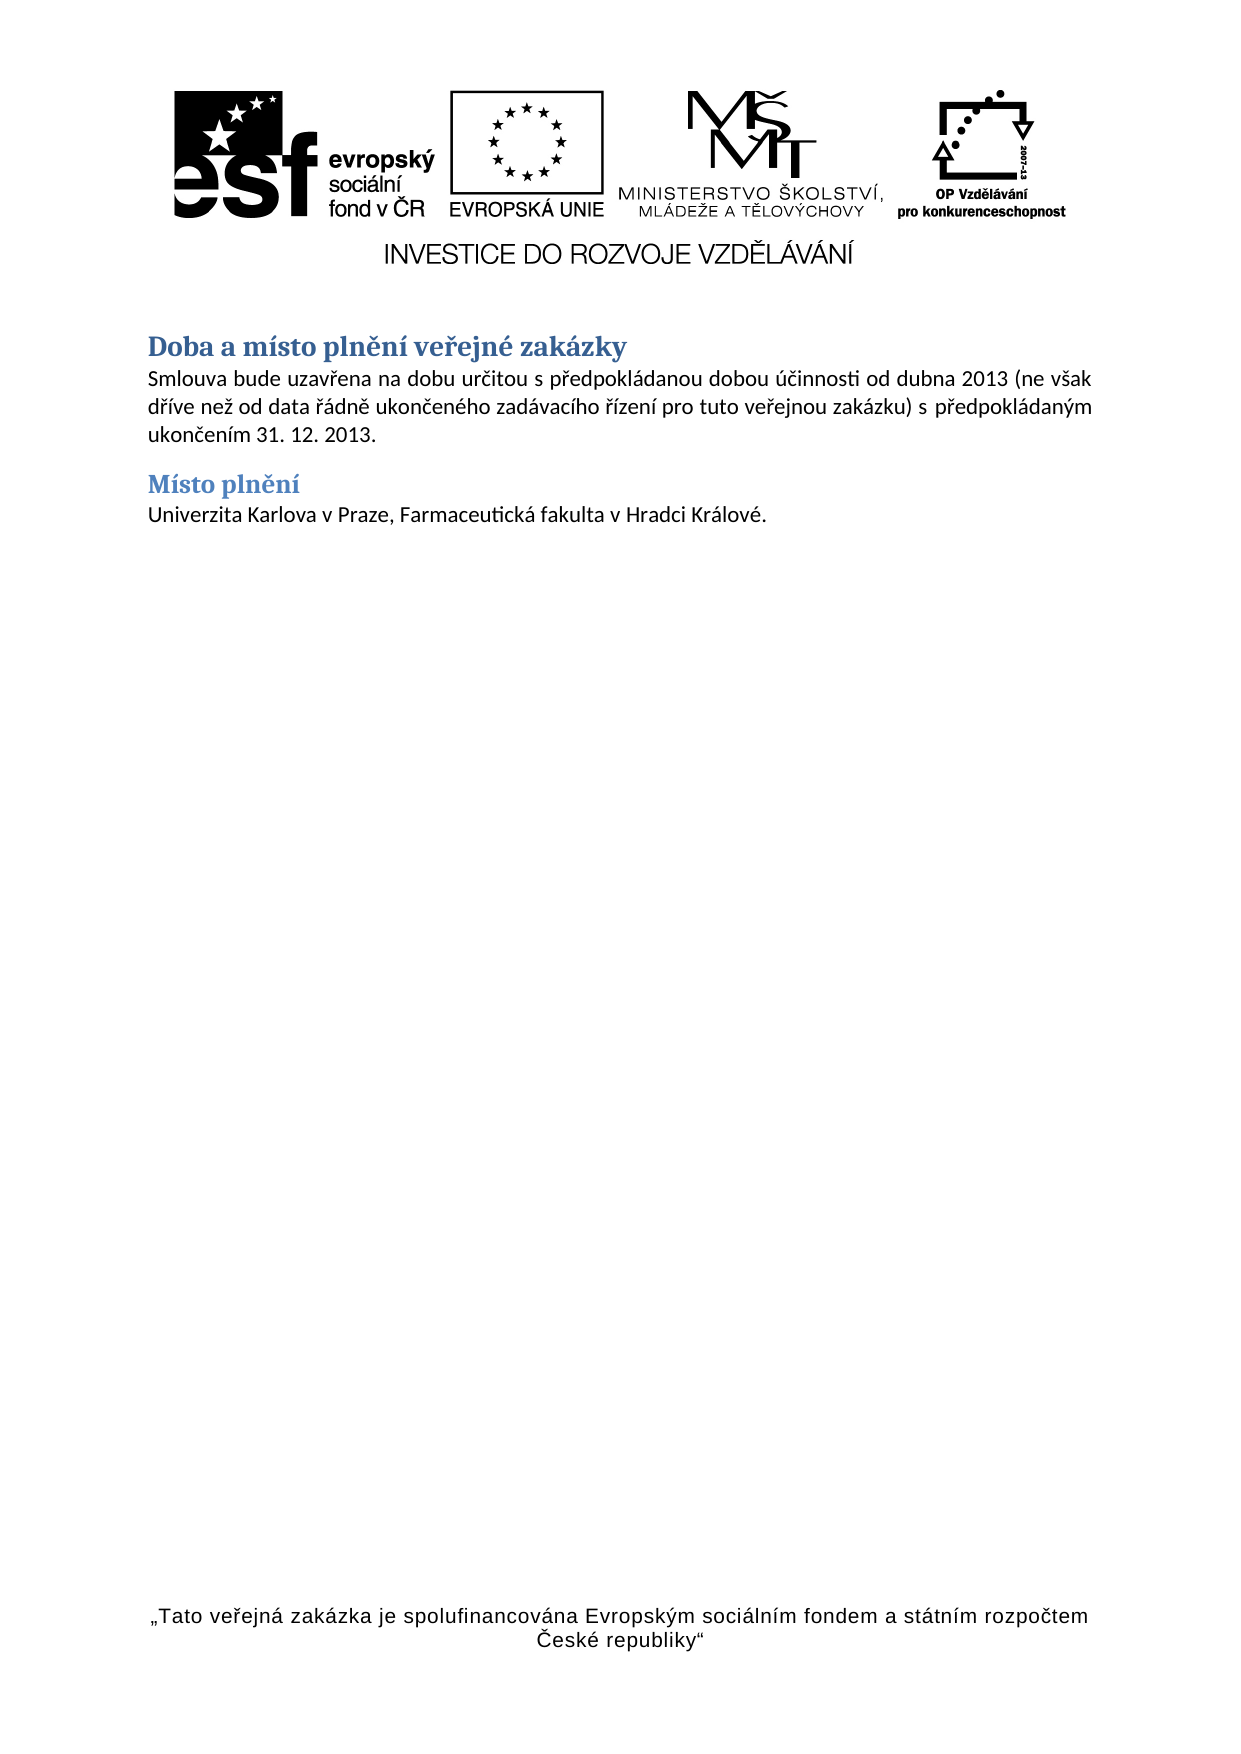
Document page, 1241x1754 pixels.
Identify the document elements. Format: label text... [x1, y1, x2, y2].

text Smlouva bude uzavřena na dobu určitou s předpokládanou dobou účinnosti od dubna 2013 (ne však dříve než od data řádně ukončeného zadávacího řízení pro tuto veřejnou zakázku) s předpokládaným ukončením 31. 12. 2013. [148, 364, 1093, 448]
subtitle Místo plnění [148, 469, 1093, 500]
subtitle Doba a místo plnění veřejné zakázky [148, 330, 1093, 364]
text Univerzita Karlova v Praze, Farmaceutická fakulta v Hradci Králové. [148, 500, 1093, 528]
picture [147, 73, 1093, 281]
